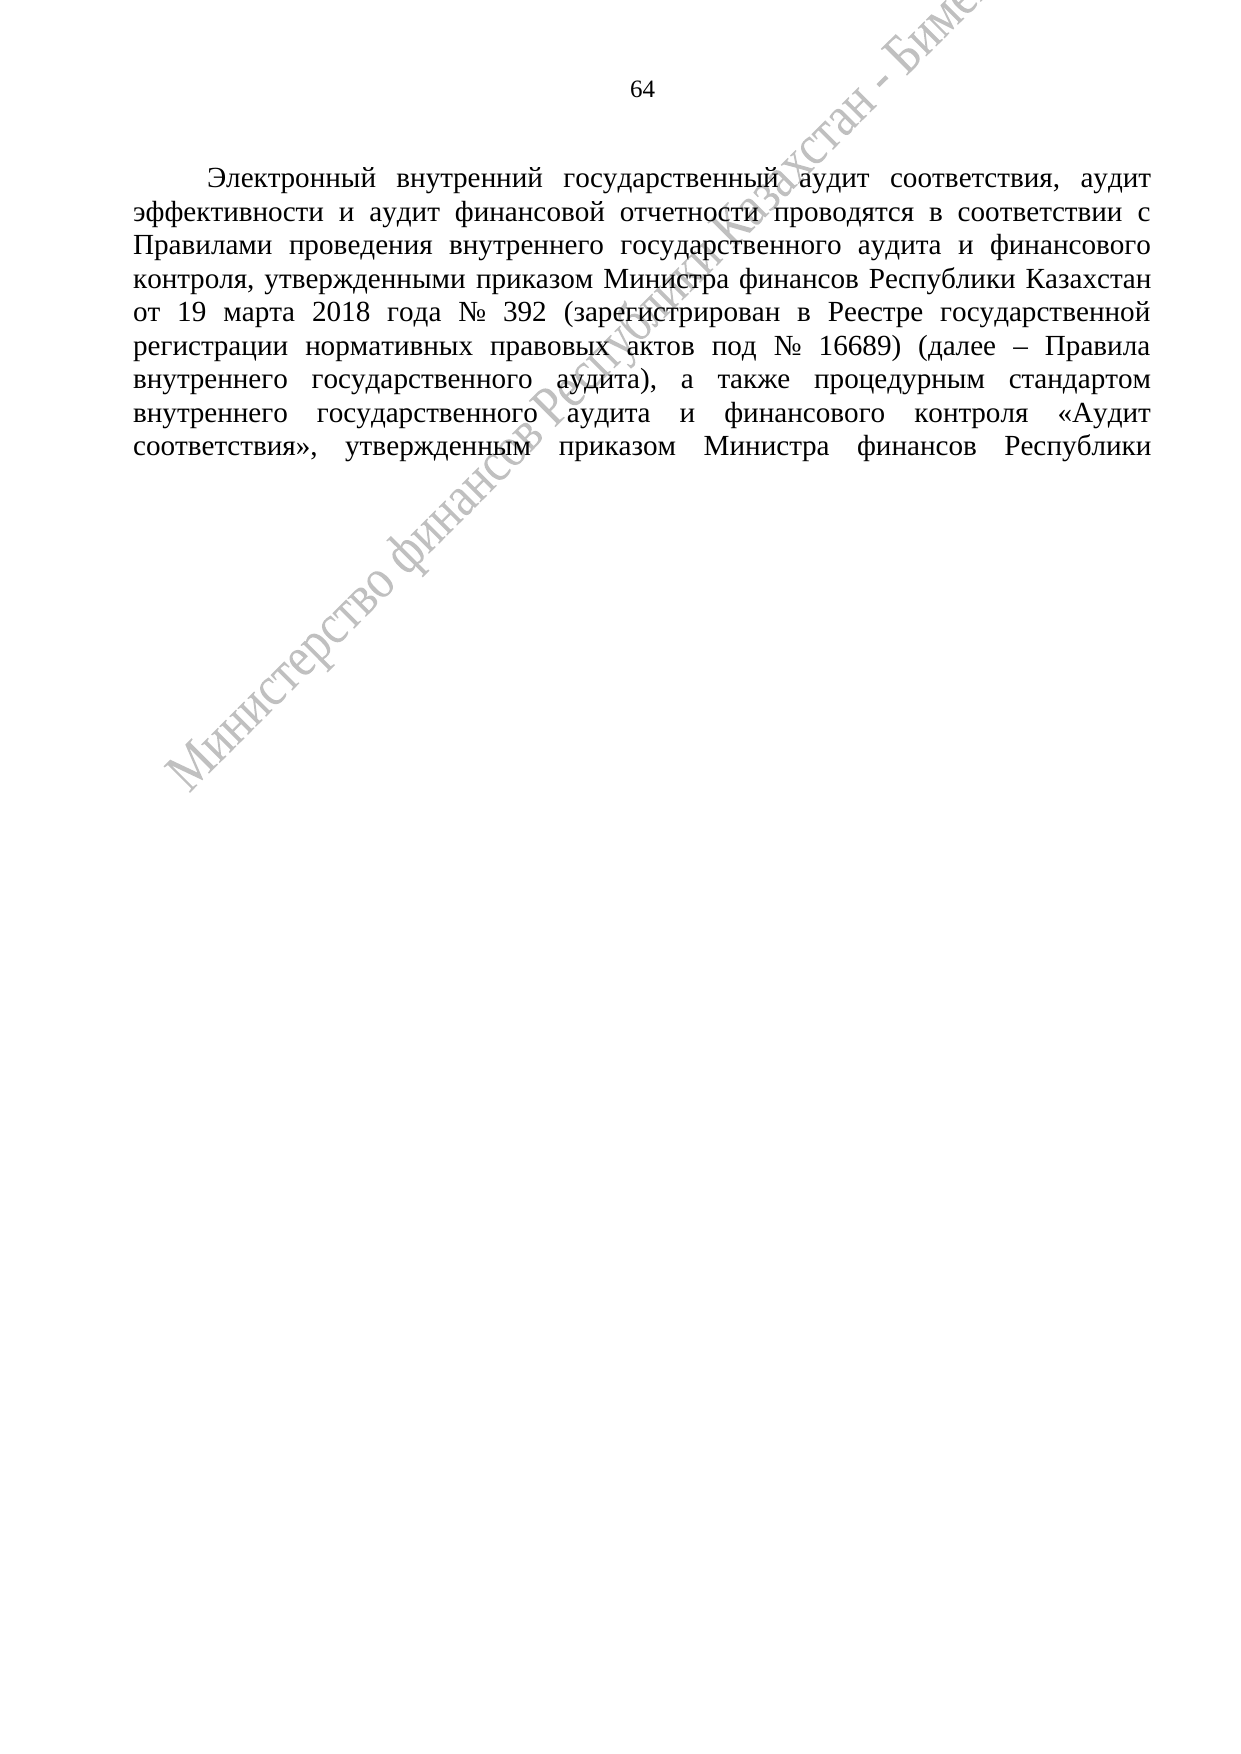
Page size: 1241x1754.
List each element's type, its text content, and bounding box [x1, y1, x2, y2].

text Электронный внутренний государственный аудит соответствия, аудит эффективности и аудит финансовой отчетности проводятся в соответствии с Правилами проведения внутреннего государственного аудита и финансового контроля, утвержденными приказом Министра финансов Республики Казахстан от 19 марта 2018 года № 392 (зарегистрирован в Реестре государственной регистрации нормативных правовых актов под № 16689) (далее – Правила внутреннего государственного аудита), а также процедурным стандартом внутреннего государственного аудита и финансового контроля «Аудит соответствия», утвержденным приказом Министра финансов Республики Казахстан от 1 февраля 2022 года № 113 (зарегистрирован в Реестре государственной регистрации нормативных правовых актов под № 26715), процедурным стандартом внутреннего государственного аудита и финансового контроля по проведению аудита эффективности службами внутреннего аудита, утвержденным приказом Министра финансов Республики Казахстан от 2 октября 2018 года № 873 (зарегистрирован в Реестре государственной регистрации нормативных правовых актов под № 17690) и процедурным стандартом «Аудит финансовой отчетности», утвержденным приказом Министра финансов Республики Казахстан от 24 апреля 2017 года № 272 (зарегистрирован в Реестре государственной регистрации нормативных правовых актов под № 15209).»; [133, 160, 1152, 462]
